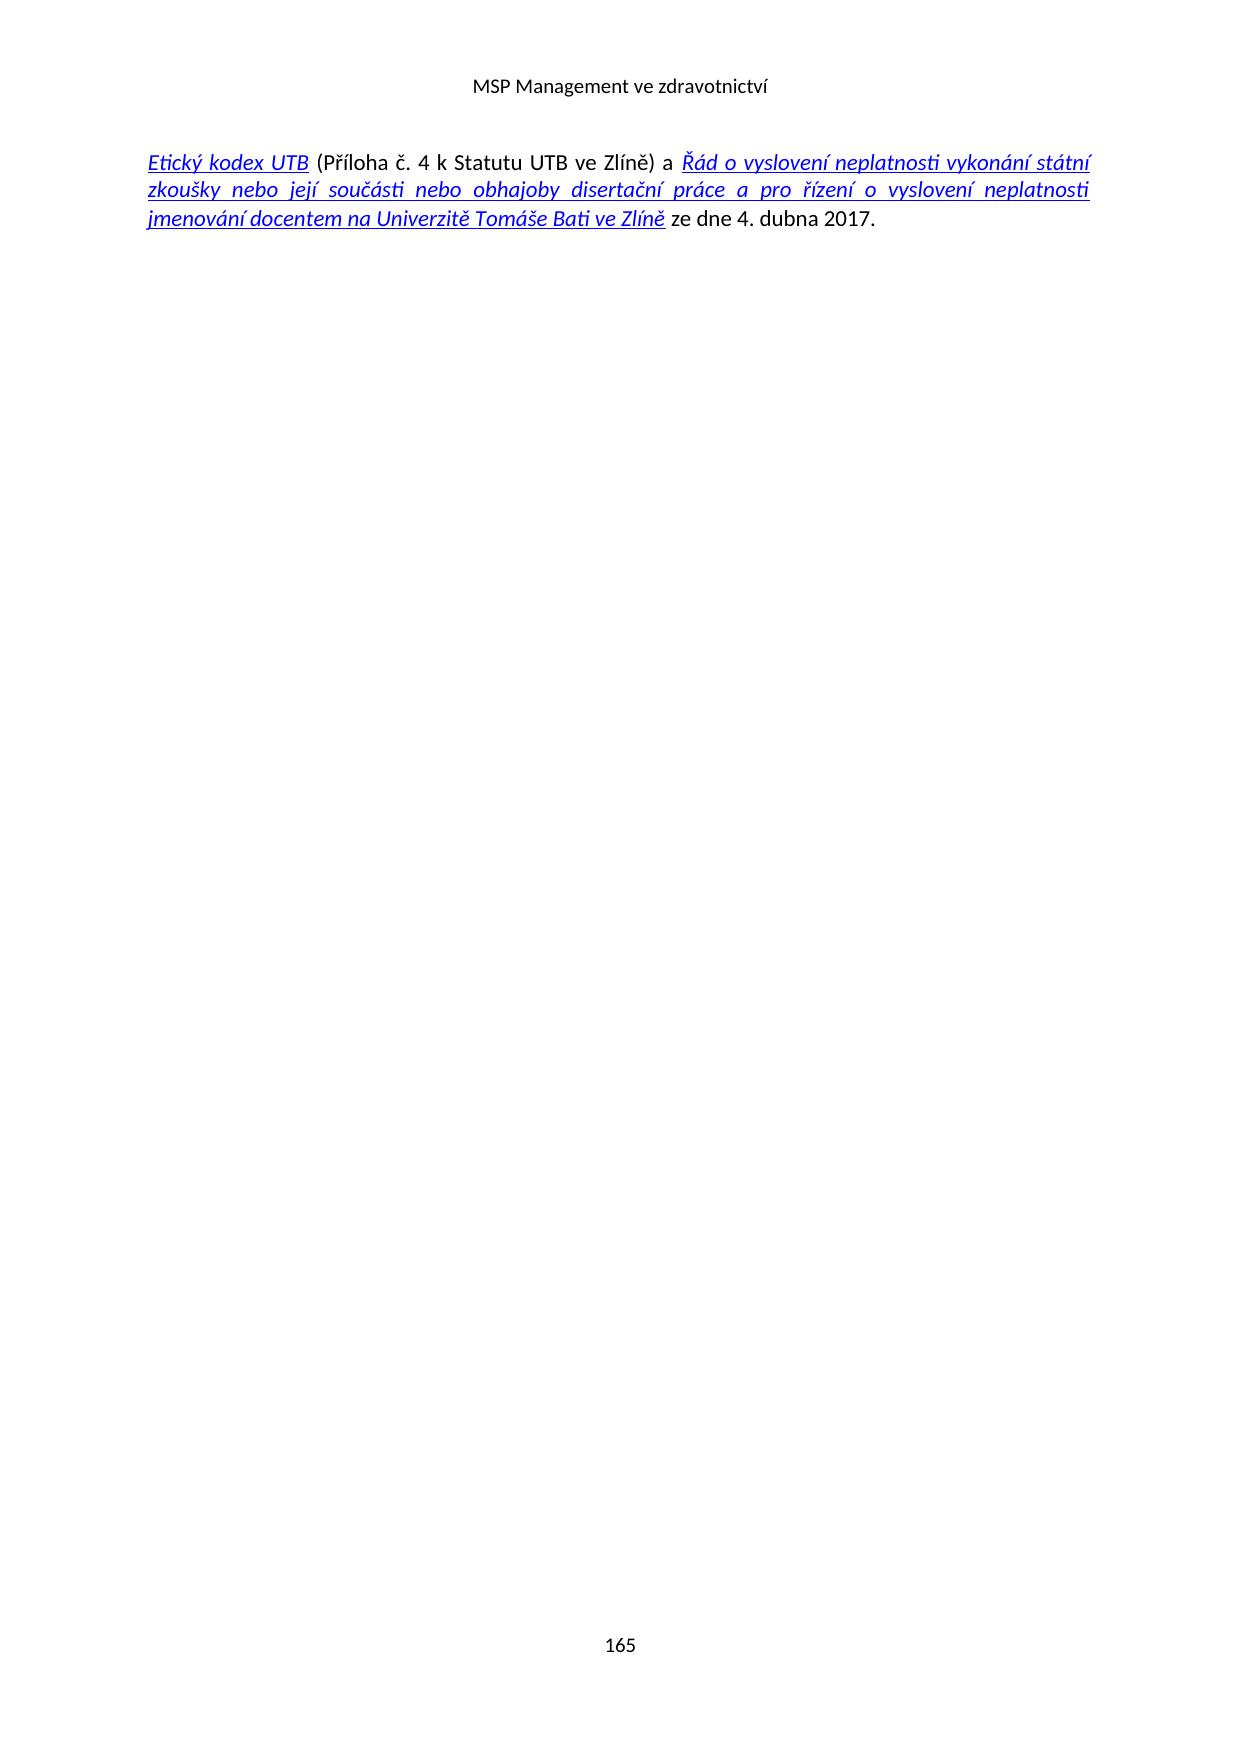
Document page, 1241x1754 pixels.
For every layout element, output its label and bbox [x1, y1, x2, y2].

text [148, 148, 1093, 232]
